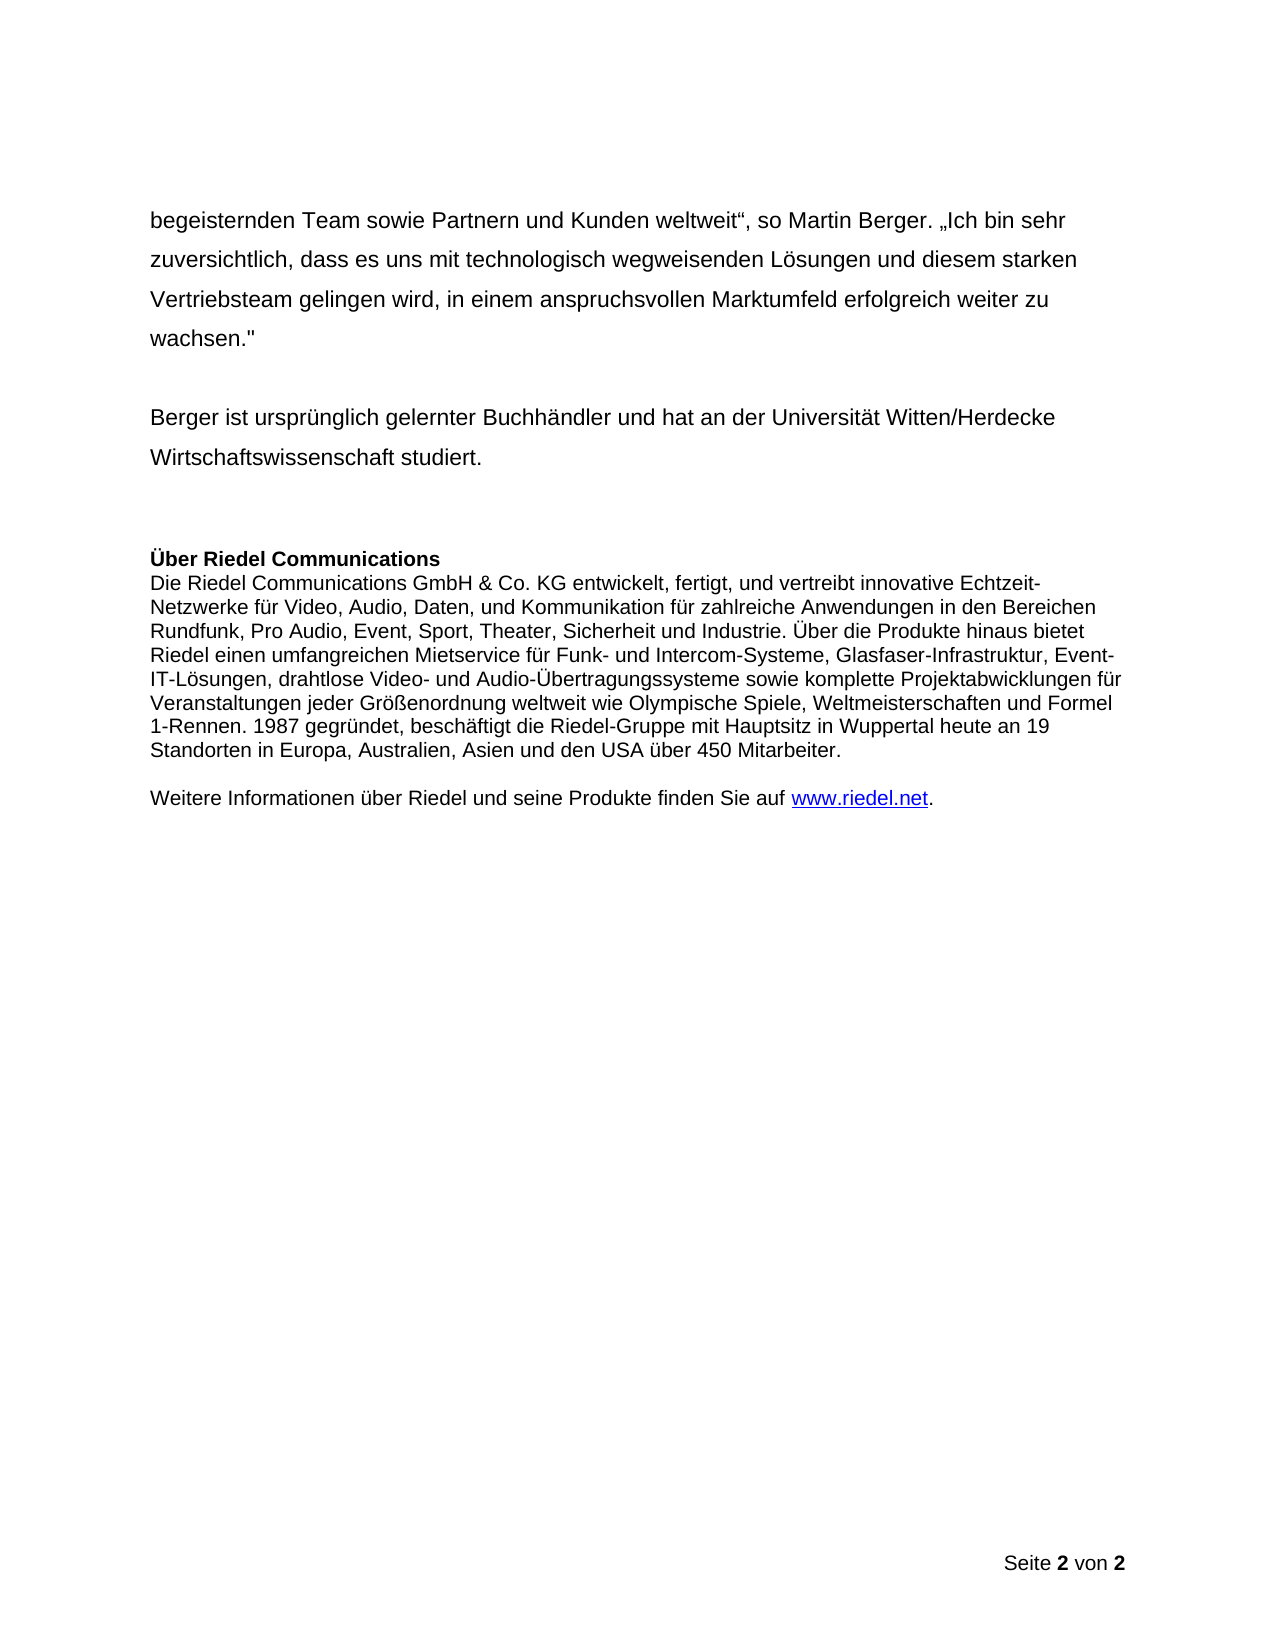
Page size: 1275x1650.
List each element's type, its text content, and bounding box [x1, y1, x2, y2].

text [150, 207, 1125, 352]
text Berger ist ursprünglich gelernter Buchhändler und hat an der Universität Witten/Herdecke Wirtschaftswissenschaft studiert. [150, 404, 1125, 470]
text Weitere Informationen über Riedel und seine Produkte finden Sie auf www.riedel.net. [150, 762, 1125, 810]
text Die Riedel Communications GmbH & Co. KG entwickelt, fertigt, und vertreibt innovative Echtzeit-Netzwerke für Video, Audio, Daten, und Kommunikation für zahlreiche Anwendungen in den Bereichen Rundfunk, Pro Audio, Event, Sport, Theater, Sicherheit und Industrie. Über die Produkte hinaus bietet Riedel einen umfangreichen Mietservice für Funk- und Intercom-Systeme, Glasfaser-Infrastruktur, Event-IT-Lösungen, drahtlose Video- und Audio-Übertragungssysteme sowie komplette Projektabwicklungen für Veranstaltungen jeder Größenordnung weltweit wie Olympische Spiele, Weltmeisterschaften und Formel 1-Rennen. 1987 gegründet, beschäftigt die Riedel-Gruppe mit Hauptsitz in Wuppertal heute an 19 Standorten in Europa, Australien, Asien und den USA über 450 Mitarbeiter. [150, 571, 1125, 762]
text Über Riedel Communications [150, 547, 1125, 571]
